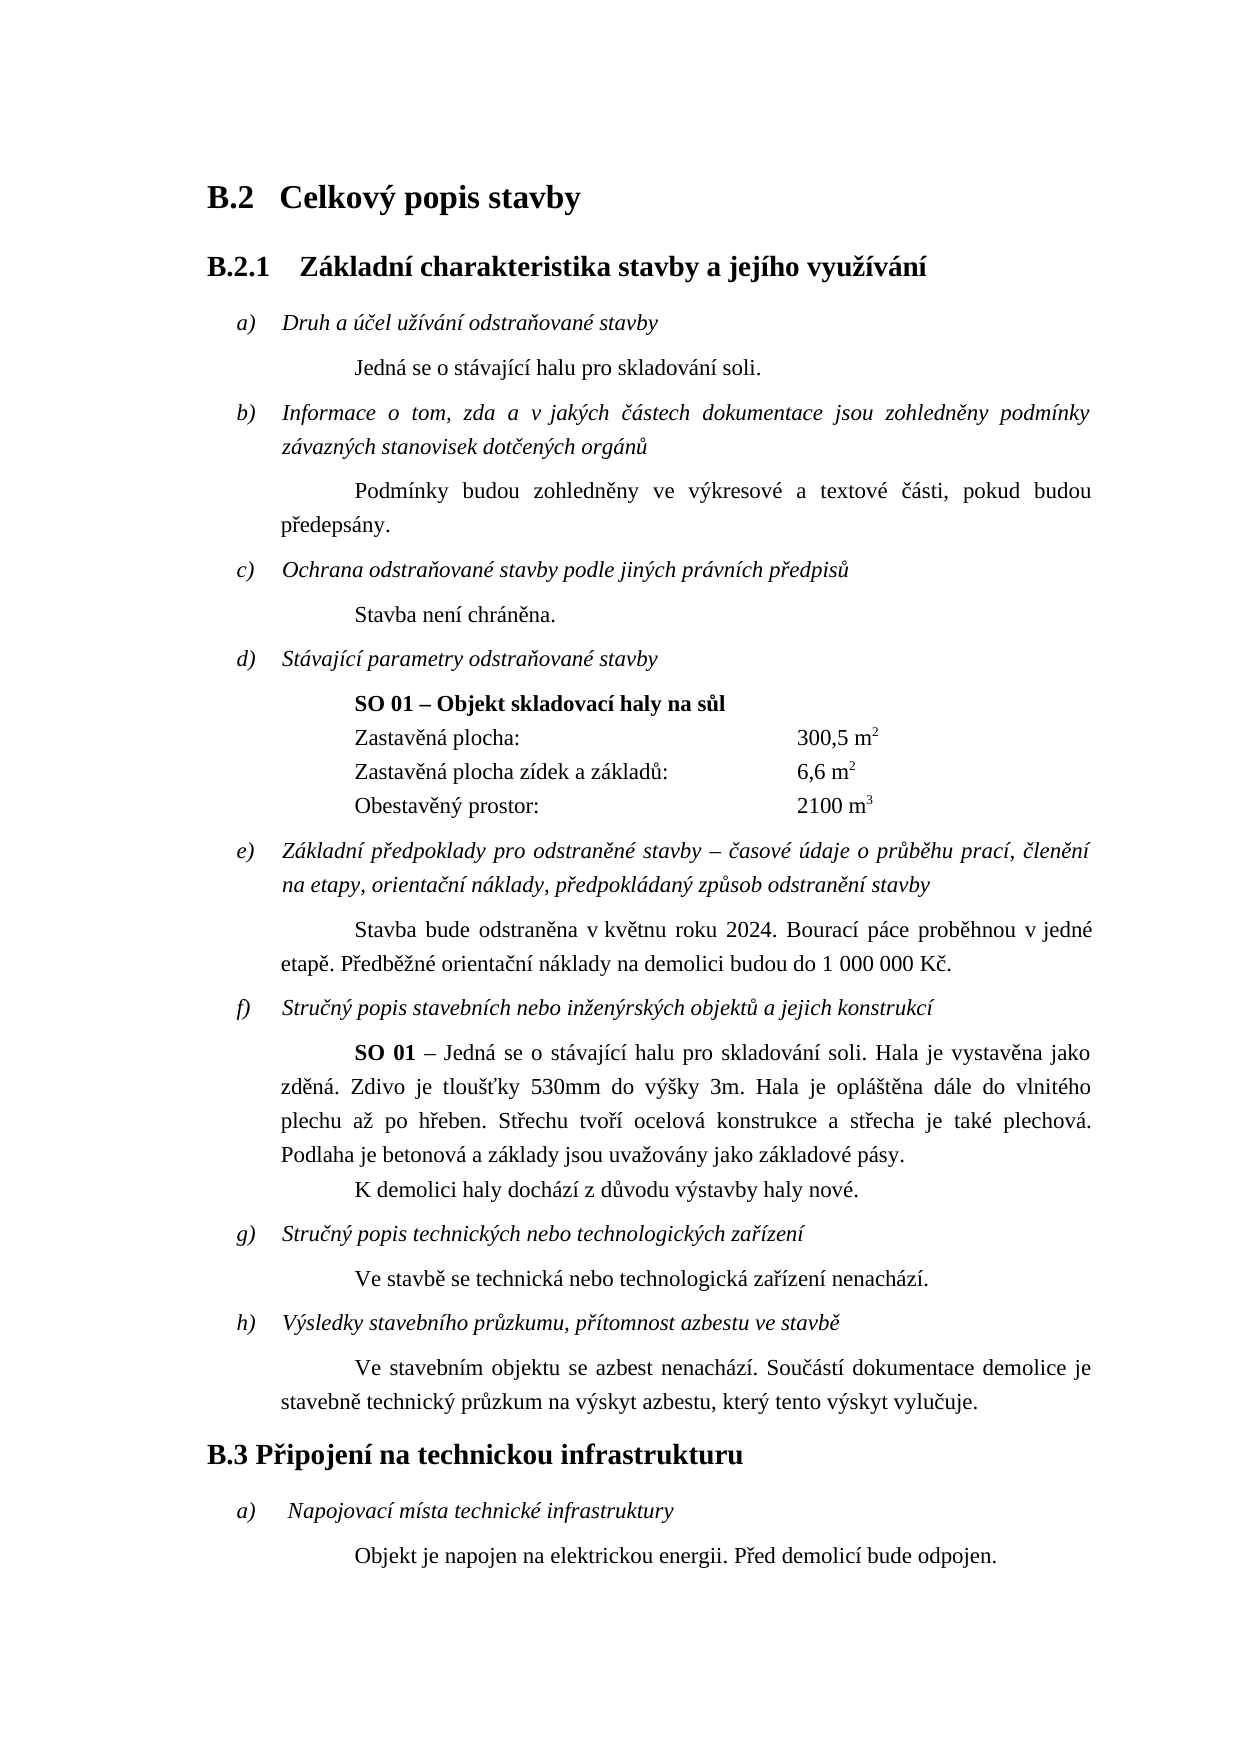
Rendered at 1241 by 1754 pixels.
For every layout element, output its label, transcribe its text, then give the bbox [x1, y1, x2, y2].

text Obestavěný prostor: 2100 m3 [354, 792, 1092, 819]
text Ve stavebním objektu se azbest nenachází. Součástí dokumentace demolice je stavebně technický průzkum na výskyt azbestu, který tento výskyt vylučuje. [281, 1354, 1092, 1414]
subtitle B.2.1 Základní charakteristika stavby a jejího využívání [207, 249, 1092, 283]
text SO 01 – Jedná se o stávající halu pro skladování soli. Hala je vystavěna jako zděná. Zdivo je tloušťky 530mm do výšky 3m. Hala je opláštěna dále do vlnitého plechu až po hřeben. Střechu tvoří ocelová konstrukce a střecha je také plechová. Podlaha je betonová a základy jsou uvažovány jako základové pásy. [281, 1039, 1092, 1168]
list a) Napojovací místa technické infrastruktury [236, 1497, 1092, 1523]
list Ochrana odstraňované stavby podle jiných právních předpisů [236, 556, 1092, 582]
list Stručný popis stavebních nebo inženýrských objektů a jejich konstrukcí [236, 994, 1092, 1021]
text SO 01 – Objekt skladovací haly na sůl [354, 690, 1092, 716]
text Objekt je napojen na elektrickou energii. Před demolicí bude odpojen. [281, 1542, 1092, 1568]
subtitle B.3 Připojení na technickou infrastrukturu [207, 1437, 1092, 1471]
text Zastavěná plocha zídek a základů: 6,6 m2 [354, 758, 1092, 784]
list Stručný popis technických nebo technologických zařízení [236, 1220, 1092, 1247]
text K demolici haly dochází z důvodu výstavby haly nové. [281, 1176, 1092, 1202]
text Jedná se o stávající halu pro skladování soli. [281, 354, 1092, 380]
list Základní předpoklady pro odstraněné stavby – časové údaje o průběhu prací, členění na etapy, orientační náklady, předpokládaný způsob odstranění stavby [236, 837, 1092, 897]
text Stavba bude odstraněna v květnu roku 2024. Bourací páce proběhnou v jedné etapě. Předběžné orientační náklady na demolici budou do 1 000 000 Kč. [281, 916, 1092, 976]
text Ve stavbě se technická nebo technologická zařízení nenachází. [281, 1265, 1092, 1291]
list Informace o tom, zda a v jakých částech dokumentace jsou zohledněny podmínky závazných stanovisek dotčených orgánů [236, 399, 1092, 459]
subtitle B.2 Celkový popis stavby [207, 177, 1092, 216]
text Stavba není chráněna. [281, 601, 1092, 627]
text Zastavěná plocha: 300,5 m2 [354, 724, 1092, 750]
list Výsledky stavebního průzkumu, přítomnost azbestu ve stavbě [236, 1309, 1092, 1336]
list Druh a účel užívání odstraňované stavby [236, 309, 1092, 336]
text Podmínky budou zohledněny ve výkresové a textové části, pokud budou předepsány. [281, 477, 1092, 538]
list Stávající parametry odstraňované stavby [236, 645, 1092, 672]
